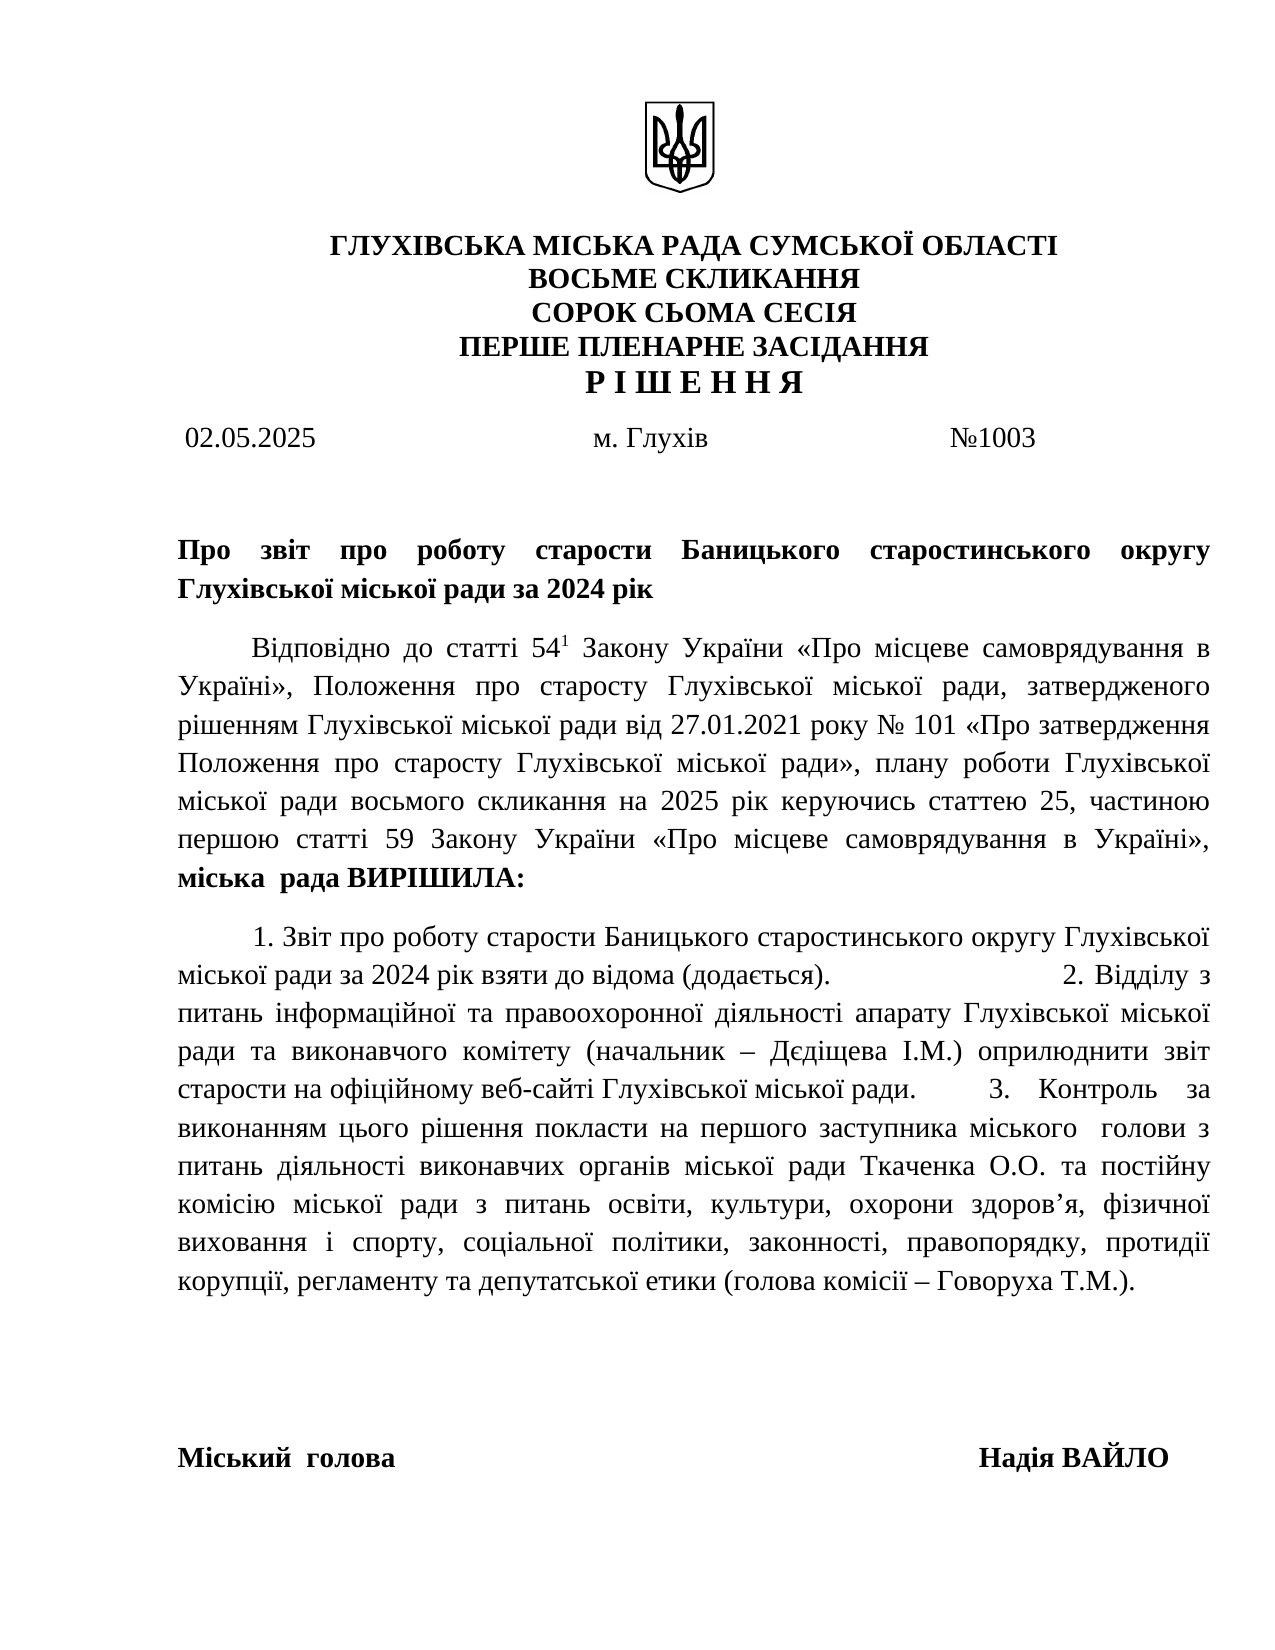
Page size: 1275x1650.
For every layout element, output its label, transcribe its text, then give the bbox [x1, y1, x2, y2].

text 02.05.2025 м. Глухів №1003 [177, 420, 1211, 453]
text 1. Звіт про роботу старости Баницького старостинського округу Глухівської міської ради за 2024 рік взяти до відома (додається). 2. Відділу з питань інформаційної та правоохоронної діяльності апарату Глухівської міської ради та виконавчого комітету (начальник – Дєдіщева І.М.) оприлюднити звіт старости на офіційному веб-сайті Глухівської міської ради. 3. Контроль за виконанням цього рішення покласти на першого заступника міського голови з питань діяльності виконавчих органів міської ради Ткаченка О.О. та постійну комісію міської ради з питань освіти, культури, охорони здоров’я, фізичної виховання і спорту, соціальної політики, законності, правопорядку, протидії корупції, регламенту та депутатської етики (голова комісії – Говоруха Т.М.). [177, 919, 1211, 1296]
text Міський голова Надія ВАЙЛО [177, 1440, 1211, 1473]
text Відповідно до статті 541 Закону України «Про місцеве самоврядування в Україні», Положення про старосту Глухівської міської ради, затвердженого рішенням Глухівської міської ради від 27.01.2021 року № 101 «Про затвердження Положення про старосту Глухівської міської ради», плану роботи Глухівської міської ради восьмого скликання на 2025 рік керуючись статтею 25, частиною першою статті 59 Закону України «Про місцеве самоврядування в Україні», міська рада ВИРІШИЛА: [177, 630, 1211, 893]
text Про звіт про роботу старости Баницького старостинського округу Глухівської міської ради за 2024 рік [177, 532, 1211, 604]
title СОРОК СЬОМА СЕСІЯ [177, 295, 1211, 329]
title Р І Ш Е Н Н Я [177, 362, 1211, 401]
title ПЕРШЕ ПЛЕНАРНЕ ЗАСІДАННЯ [177, 329, 1211, 362]
title ВОСЬМЕ СКЛИКАННЯ [177, 262, 1211, 295]
picture [642, 100, 717, 195]
title ГЛУХІВСЬКА МІСЬКА РАДА СУМСЬКОЇ ОБЛАСТІ [177, 228, 1211, 262]
